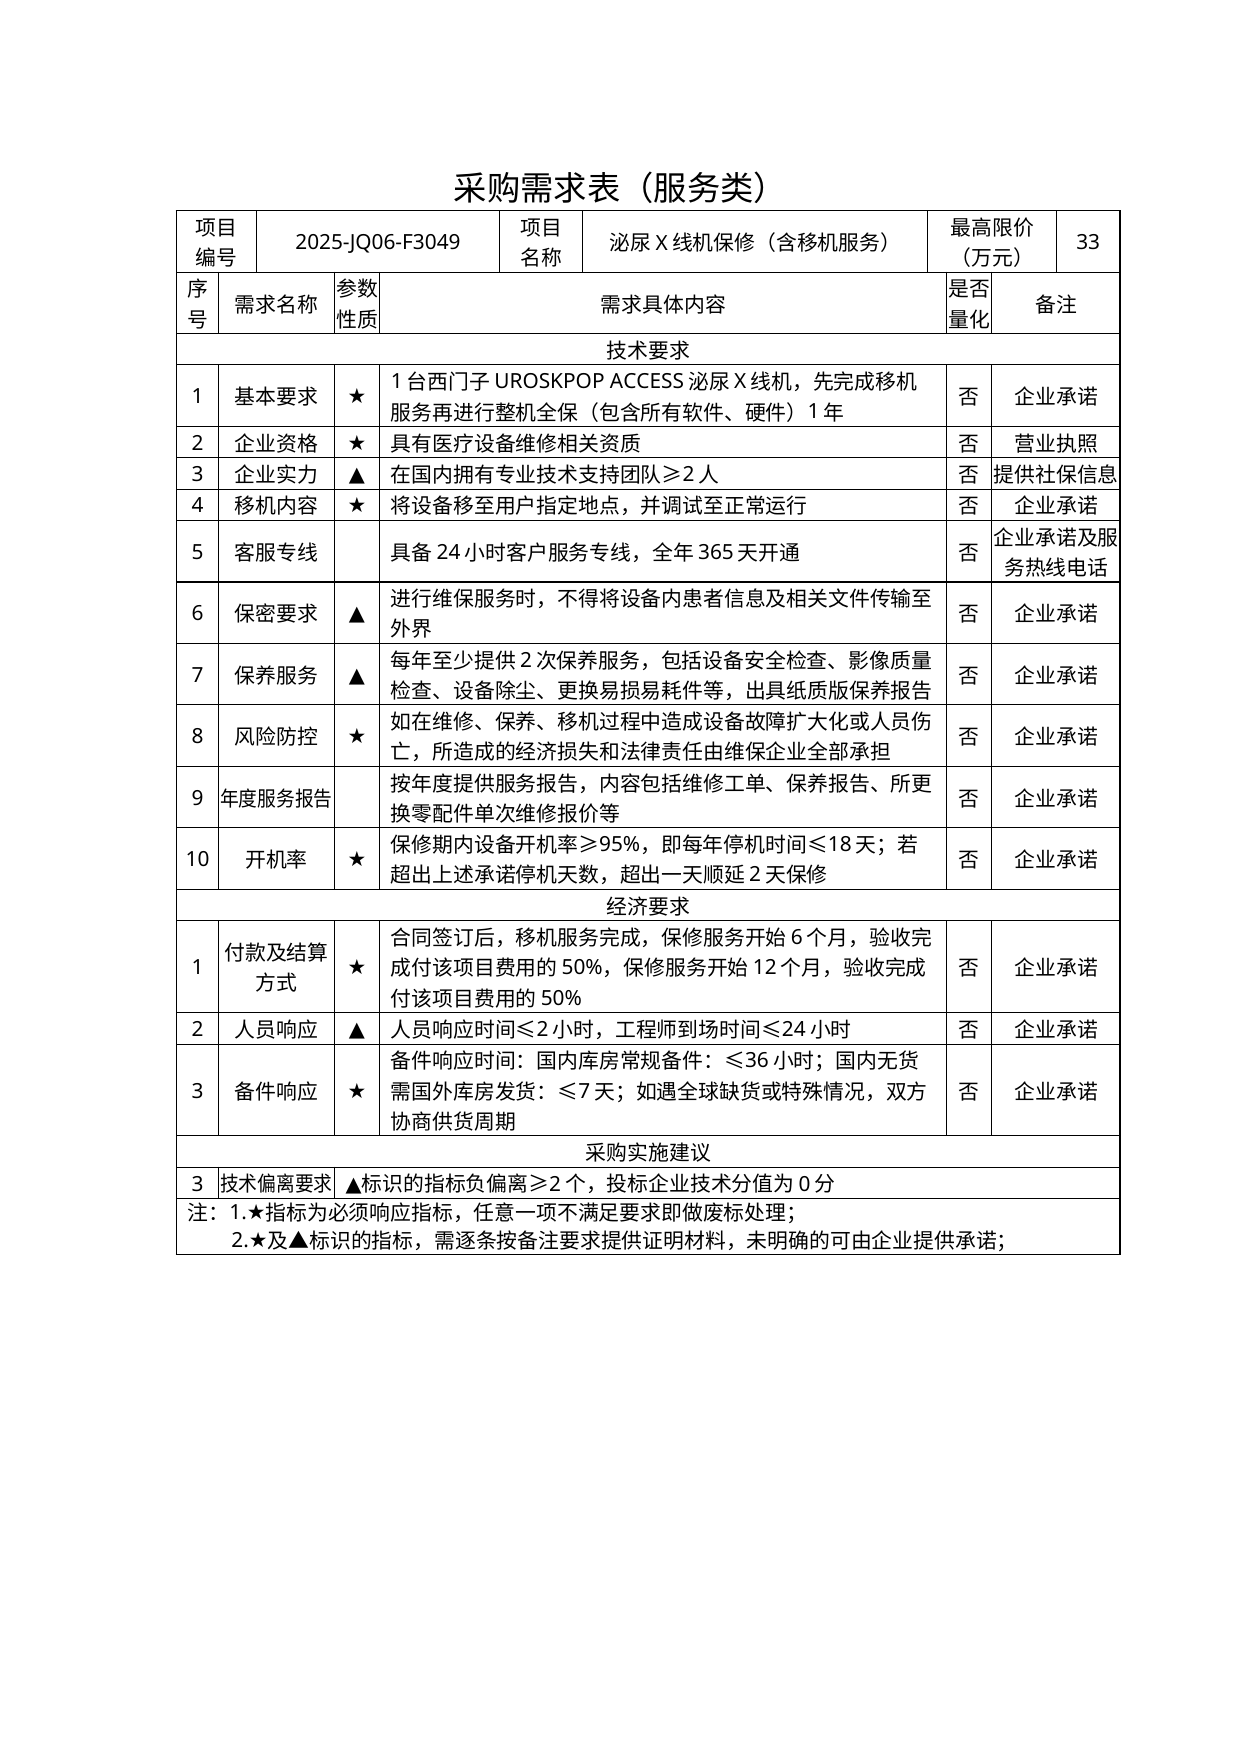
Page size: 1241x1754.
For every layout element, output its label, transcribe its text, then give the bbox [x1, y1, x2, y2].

table_cell ▲ [335, 1013, 379, 1043]
table_cell ★ [335, 705, 379, 766]
table_cell 企业承诺及服务热线电话 [992, 521, 1119, 581]
table_cell [335, 767, 379, 827]
table_cell 人员响应时间≤2小时，工程师到场时间≤24小时 [380, 1013, 946, 1043]
table_cell ★ [335, 365, 379, 426]
table_cell 9 [177, 767, 218, 827]
table_cell 企业承诺 [992, 705, 1119, 766]
table_cell ★ [335, 921, 379, 1012]
table_cell 企业承诺 [992, 365, 1119, 426]
table_cell 企业承诺 [992, 583, 1119, 643]
table_header 项目 编号 [177, 211, 256, 272]
table_cell 移机内容 [219, 490, 334, 520]
table_cell 年度服务报告 [219, 767, 334, 827]
table_cell 3 [177, 1168, 218, 1198]
table_cell 3 [177, 1045, 218, 1135]
table_cell 具备24小时客户服务专线，全年365天开通 [380, 521, 946, 581]
table_cell 企业承诺 [992, 921, 1119, 1012]
table_header 33 [1057, 211, 1119, 272]
table_header 2025-JQ06-F3049 [257, 211, 499, 272]
table_cell 客服专线 [219, 521, 334, 581]
table_cell ★ [335, 490, 379, 520]
table_header 泌尿X线机保修（含移机服务） [583, 211, 927, 272]
table_cell ▲标识的指标负偏离≥2个，投标企业技术分值为0分 [335, 1168, 1119, 1198]
table_cell 7 [177, 644, 218, 704]
table_cell 否 [947, 458, 991, 489]
table_cell 否 [947, 705, 991, 766]
table_cell 否 [947, 427, 991, 457]
table_cell [335, 521, 379, 581]
table_cell 合同签订后，移机服务完成，保修服务开始6个月，验收完成付该项目费用的50%，保修服务开始12个月，验收完成付该项目费用的50% [380, 921, 946, 1012]
table_cell 企业资格 [219, 427, 334, 457]
table_cell 10 [177, 828, 218, 889]
table_cell 技术偏离要求 [219, 1168, 334, 1198]
table_cell 备件响应 [219, 1045, 334, 1135]
table_cell 在国内拥有专业技术支持团队≥2人 [380, 458, 946, 489]
table_cell 企业承诺 [992, 1045, 1119, 1135]
table_cell 开机率 [219, 828, 334, 889]
table_cell 8 [177, 705, 218, 766]
table_cell ▲ [335, 458, 379, 489]
table_cell 否 [947, 521, 991, 581]
table_cell 序号 [177, 273, 218, 333]
table_cell 进行维保服务时，不得将设备内患者信息及相关文件传输至外界 [380, 583, 946, 643]
table_cell 否 [947, 828, 991, 889]
text 采购需求表（服务类） [187, 162, 1053, 210]
table_cell 备注 [992, 273, 1119, 333]
table_cell 1台西门子UROSKPOP ACCESS泌尿X线机，先完成移机服务再进行整机全保（包含所有软件、硬件）1年 [380, 365, 946, 426]
table_cell 采购实施建议 [177, 1136, 1119, 1167]
table_cell 3 [177, 458, 218, 489]
table_header 项目 名称 [500, 211, 582, 272]
table_cell 备件响应时间：国内库房常规备件：≤36小时；国内无货需国外库房发货：≤7天；如遇全球缺货或特殊情况，双方协商供货周期 [380, 1045, 946, 1135]
table_cell 将设备移至用户指定地点，并调试至正常运行 [380, 490, 946, 520]
table_cell 5 [177, 521, 218, 581]
table_cell ▲ [335, 583, 379, 643]
table_cell 企业承诺 [992, 644, 1119, 704]
table_cell 营业执照 [992, 427, 1119, 457]
table_cell 6 [177, 583, 218, 643]
table_cell 否 [947, 767, 991, 827]
table_cell 保养服务 [219, 644, 334, 704]
table_cell 企业实力 [219, 458, 334, 489]
table_cell 经济要求 [177, 890, 1119, 920]
table_cell 否 [947, 1045, 991, 1135]
table_cell 保密要求 [219, 583, 334, 643]
table_cell 否 [947, 365, 991, 426]
table_cell 否 [947, 490, 991, 520]
table_cell 如在维修、保养、移机过程中造成设备故障扩大化或人员伤亡，所造成的经济损失和法律责任由维保企业全部承担 [380, 705, 946, 766]
table_cell 人员响应 [219, 1013, 334, 1043]
table_cell 1 [177, 921, 218, 1012]
table_cell 保修期内设备开机率≥95%，即每年停机时间≤18天；若超出上述承诺停机天数，超出一天顺延2天保修 [380, 828, 946, 889]
table_cell 参数 性质 [335, 273, 379, 333]
table_cell 2 [177, 1013, 218, 1043]
table_cell 否 [947, 644, 991, 704]
table_cell 企业承诺 [992, 828, 1119, 889]
table_cell 否 [947, 583, 991, 643]
table_cell 基本要求 [219, 365, 334, 426]
table_cell 企业承诺 [992, 767, 1119, 827]
table_cell 每年至少提供2次保养服务，包括设备安全检查、影像质量检查、设备除尘、更换易损易耗件等，出具纸质版保养报告 [380, 644, 946, 704]
table_cell 是否 量化 [947, 273, 991, 333]
table_cell 付款及结算方式 [219, 921, 334, 1012]
table_cell 注：1.★指标为必须响应指标，任意一项不满足要求即做废标处理； 2.★及▲标识的指标，需逐条按备注要求提供证明材料，未明确的可由企业提供承诺； [177, 1199, 1119, 1254]
table_cell 否 [947, 1013, 991, 1043]
table_cell 按年度提供服务报告，内容包括维修工单、保养报告、所更换零配件单次维修报价等 [380, 767, 946, 827]
table_cell 需求具体内容 [380, 273, 946, 333]
table_cell 否 [947, 921, 991, 1012]
table_cell ★ [335, 828, 379, 889]
table_cell ★ [335, 427, 379, 457]
table_cell 企业承诺 [992, 490, 1119, 520]
table_cell 2 [177, 427, 218, 457]
table_header 最高限价 （万元） [928, 211, 1056, 272]
table_cell 技术要求 [177, 334, 1119, 364]
table_cell 需求名称 [219, 273, 334, 333]
table_cell 提供社保信息 [992, 458, 1119, 489]
table_cell 企业承诺 [992, 1013, 1119, 1043]
table_cell 1 [177, 365, 218, 426]
table_cell ▲ [335, 644, 379, 704]
table_cell 具有医疗设备维修相关资质 [380, 427, 946, 457]
table_cell 4 [177, 490, 218, 520]
table_cell ★ [335, 1045, 379, 1135]
table_cell 风险防控 [219, 705, 334, 766]
